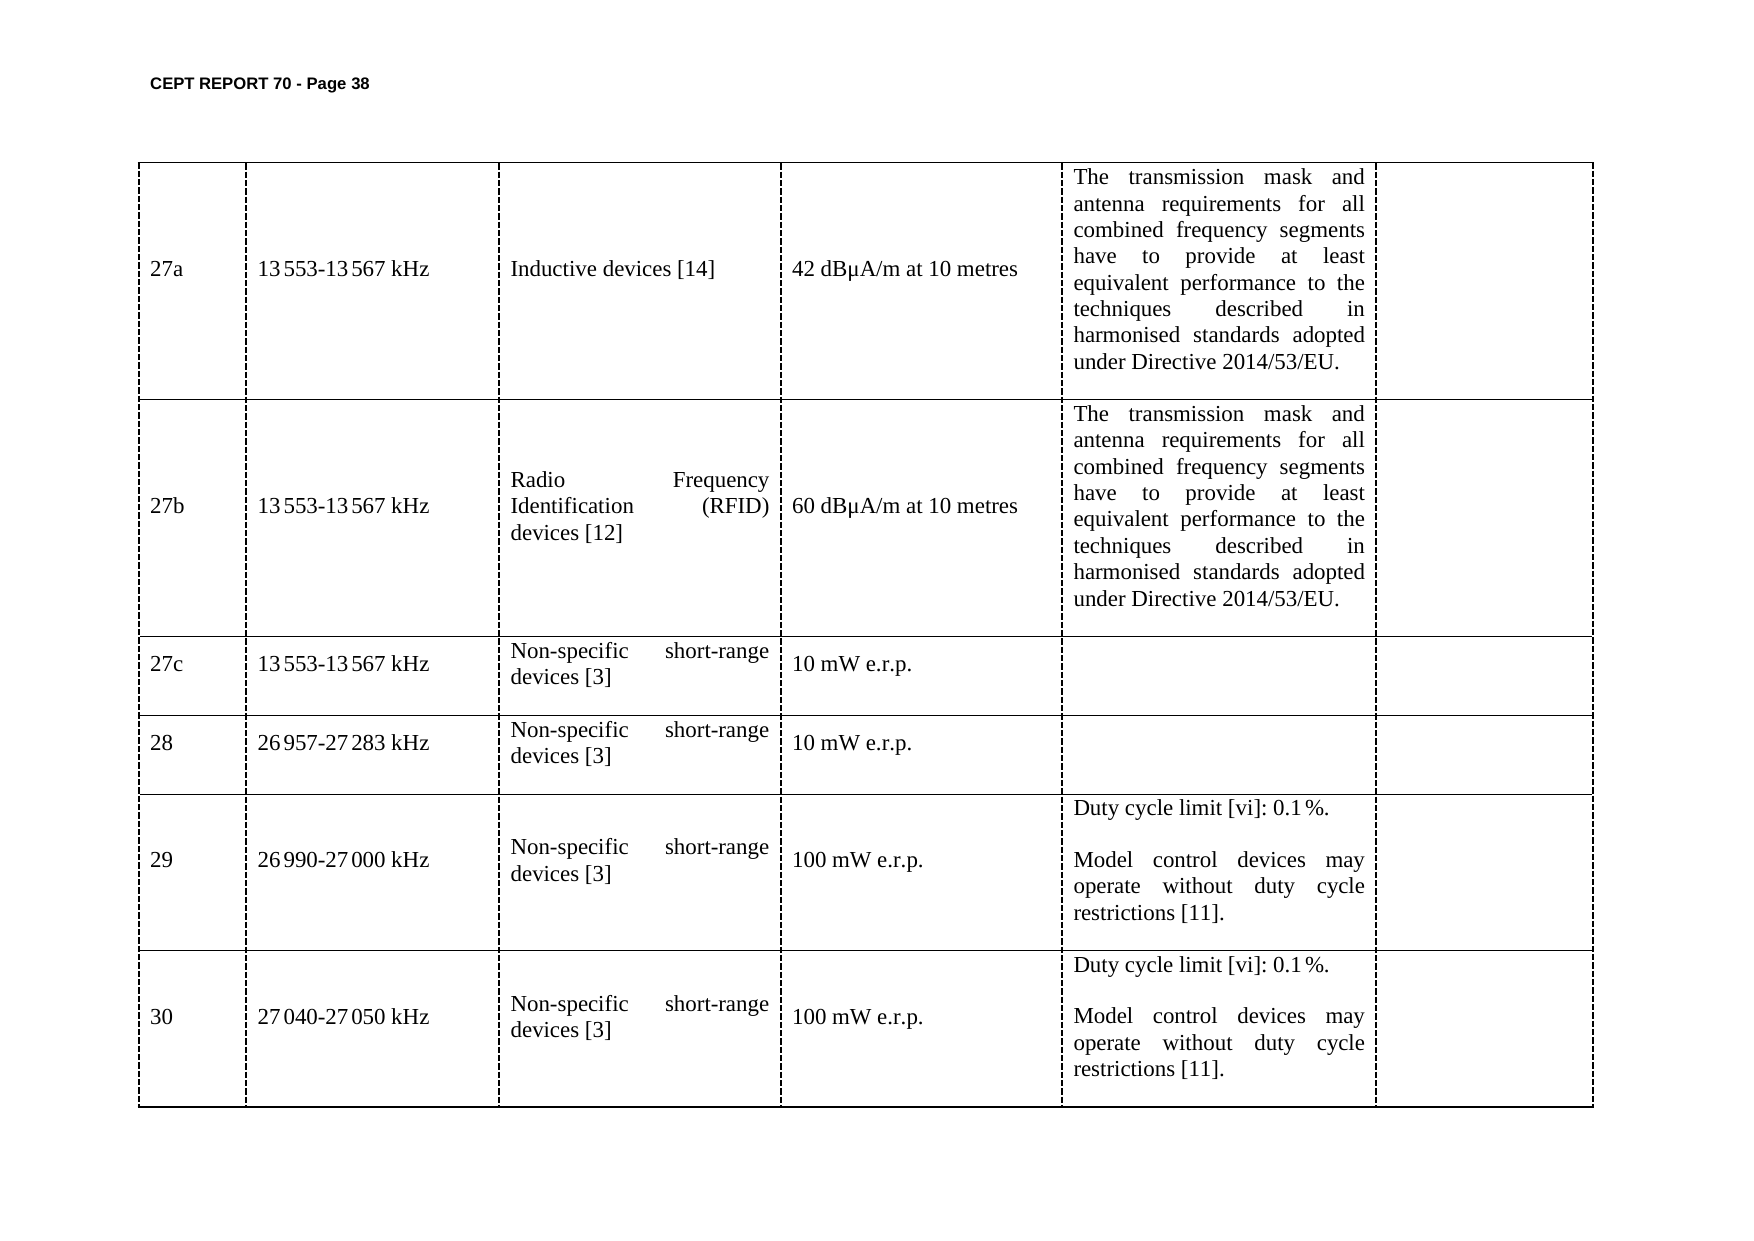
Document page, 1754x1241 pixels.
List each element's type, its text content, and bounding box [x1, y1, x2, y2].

table_cell 27b [139, 400, 246, 636]
table_cell Radio Frequency Identification (RFID) devices [12] [499, 400, 781, 636]
table_cell 29 [139, 795, 246, 950]
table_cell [499, 163, 781, 399]
table_cell 10 mW e.r.p. [781, 637, 1062, 715]
table_cell 27 040-27 050 kHz [246, 951, 499, 1106]
table_cell 42 dBμA/m at 10 metres [781, 163, 1062, 399]
table_cell [1062, 716, 1376, 793]
table_cell Non-specific short-range devices [3] [499, 716, 781, 793]
table_cell The transmission mask and antenna requirements for all combined frequency segments have to provide at least equivalent performance to the techniques described in harmonised standards adopted under Directive 2014/53/EU. [1062, 163, 1376, 399]
table_cell [1376, 636, 1593, 715]
table_cell 27c [139, 637, 246, 715]
table_cell 100 mW e.r.p. [781, 951, 1062, 1106]
table_cell [1376, 163, 1593, 399]
table_cell 26 990-27 000 kHz [246, 795, 499, 950]
table_cell 100 mW e.r.p. [781, 795, 1062, 950]
table_cell [1376, 794, 1593, 950]
table_cell 28 [139, 716, 246, 793]
table_cell 27a [139, 163, 246, 399]
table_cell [1062, 951, 1376, 1106]
table_cell [1376, 716, 1593, 793]
table_cell 13 553-13 567 kHz [246, 400, 499, 636]
table_cell Non-specific short-range devices [3] [499, 795, 781, 950]
table_cell [1376, 951, 1593, 1106]
table_cell Non-specific short-range devices [3] [499, 637, 781, 715]
table_cell 30 [139, 951, 246, 1106]
table_cell 60 dBμA/m at 10 metres [781, 400, 1062, 636]
table_cell 26 957-27 283 kHz [246, 716, 499, 793]
table_cell Duty cycle limit [vi]: 0.1 %. Model control devices may operate without duty cycle restrictions [11]. [1062, 795, 1376, 950]
table_cell 13 553-13 567 kHz [246, 637, 499, 715]
table_cell 13 553-13 567 kHz [246, 163, 499, 399]
table_cell [1376, 400, 1593, 636]
table_cell The transmission mask and antenna requirements for all combined frequency segments have to provide at least equivalent performance to the techniques described in harmonised standards adopted under Directive 2014/53/EU. [1062, 400, 1376, 636]
table_cell 10 mW e.r.p. [781, 716, 1062, 793]
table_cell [499, 951, 781, 1106]
table_cell [1062, 637, 1376, 715]
